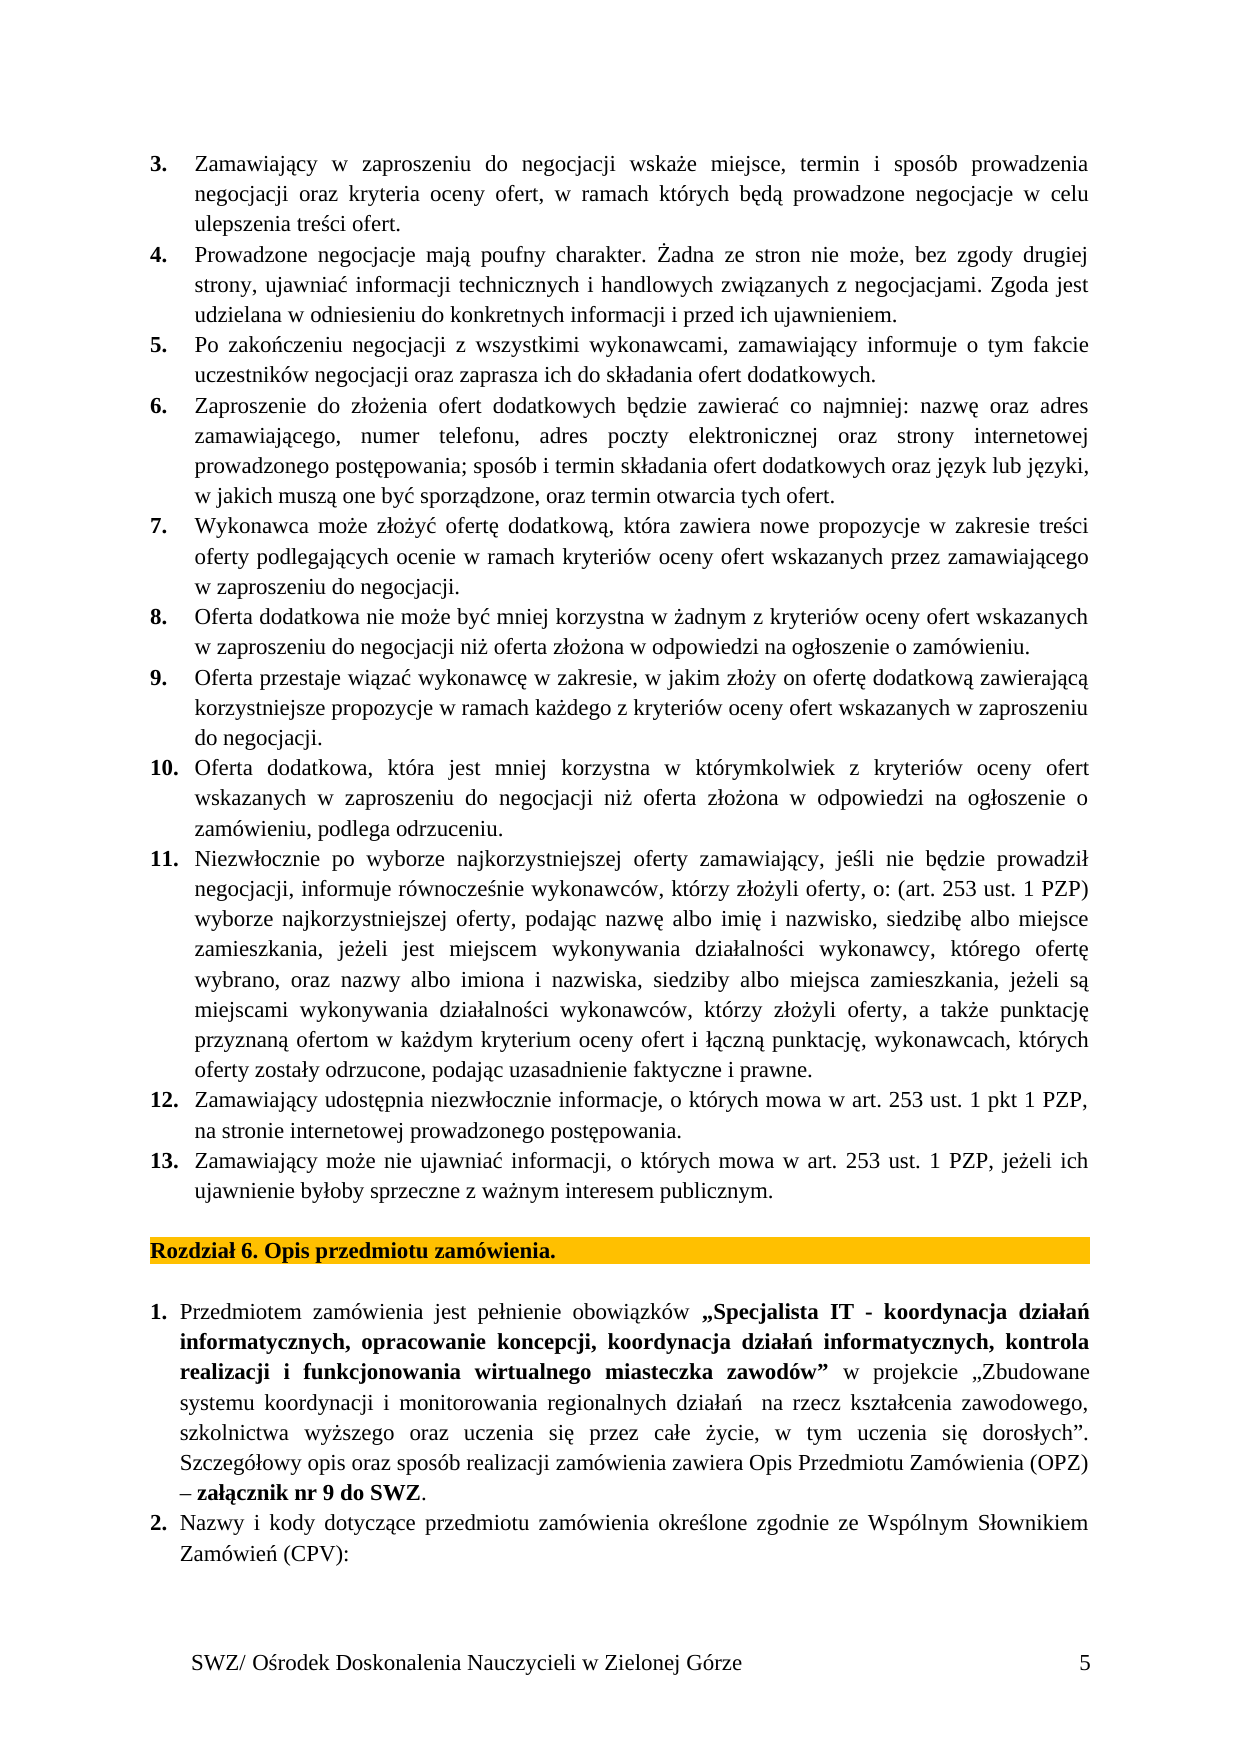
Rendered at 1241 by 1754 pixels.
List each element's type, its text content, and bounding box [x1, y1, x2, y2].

list Zaproszenie do złożenia ofert dodatkowych będzie zawierać co najmniej: nazwę oraz adres zamawiającego, numer telefonu, adres poczty elektronicznej oraz strony internetowej prowadzonego postępowania; sposób i termin składania ofert dodatkowych oraz język lub języki, w jakich muszą one być sporządzone, oraz termin otwarcia tych ofert. [150, 392, 1090, 509]
list Nazwy i kody dotyczące przedmiotu zamówienia określone zgodnie ze Wspólnym Słownikiem Zamówień (CPV): [150, 1509, 1090, 1566]
text Rozdział 6. Opis przedmiotu zamówienia. [150, 1237, 1090, 1264]
list Zamawiający w zaproszeniu do negocjacji wskaże miejsce, termin i sposób prowadzenia negocjacji oraz kryteria oceny ofert, w ramach których będą prowadzone negocjacje w celu ulepszenia treści ofert. [150, 150, 1090, 237]
list Po zakończeniu negocjacji z wszystkimi wykonawcami, zamawiający informuje o tym fakcie uczestników negocjacji oraz zaprasza ich do składania ofert dodatkowych. [150, 331, 1090, 388]
list Niezwłocznie po wyborze najkorzystniejszej oferty zamawiający, jeśli nie będzie prowadził negocjacji, informuje równocześnie wykonawców, którzy złożyli oferty, o: (art. 253 ust. 1 PZP) wyborze najkorzystniejszej oferty, podając nazwę albo imię i nazwisko, siedzibę albo miejsce zamieszkania, jeżeli jest miejscem wykonywania działalności wykonawcy, którego ofertę wybrano, oraz nazwy albo imiona i nazwiska, siedziby albo miejsca zamieszkania, jeżeli są miejscami wykonywania działalności wykonawców, którzy złożyli oferty, a także punktację przyznaną ofertom w każdym kryterium oceny ofert i łączną punktację, wykonawcach, których oferty zostały odrzucone, podając uzasadnienie faktyczne i prawne. [150, 845, 1090, 1083]
list Prowadzone negocjacje mają poufny charakter. Żadna ze stron nie może, bez zgody drugiej strony, ujawniać informacji technicznych i handlowych związanych z negocjacjami. Zgoda jest udzielana w odniesieniu do konkretnych informacji i przed ich ujawnieniem. [150, 241, 1090, 327]
list Przedmiotem zamówienia jest pełnienie obowiązków „Specjalista IT - koordynacja działań informatycznych, opracowanie koncepcji, koordynacja działań informatycznych, kontrola realizacji i funkcjonowania wirtualnego miasteczka zawodów” w projekcie „Zbudowane systemu koordynacji i monitorowania regionalnych działań na rzecz kształcenia zawodowego, szkolnictwa wyższego oraz uczenia się przez całe życie, w tym uczenia się dorosłych”. Szczegółowy opis oraz sposób realizacji zamówienia zawiera Opis Przedmiotu Zamówienia (OPZ) – załącznik nr 9 do SWZ. [150, 1298, 1090, 1506]
list Oferta dodatkowa, która jest mniej korzystna w którymkolwiek z kryteriów oceny ofert wskazanych w zaproszeniu do negocjacji niż oferta złożona w odpowiedzi na ogłoszenie o zamówieniu, podlega odrzuceniu. [150, 754, 1090, 841]
list Oferta przestaje wiązać wykonawcę w zakresie, w jakim złoży on ofertę dodatkową zawierającą korzystniejsze propozycje w ramach każdego z kryteriów oceny ofert wskazanych w zaproszeniu do negocjacji. [150, 663, 1090, 750]
list Wykonawca może złożyć ofertę dodatkową, która zawiera nowe propozycje w zakresie treści oferty podlegających ocenie w ramach kryteriów oceny ofert wskazanych przez zamawiającego w zaproszeniu do negocjacji. [150, 512, 1090, 599]
list Zamawiający udostępnia niezwłocznie informacje, o których mowa w art. 253 ust. 1 pkt 1 PZP, na stronie internetowej prowadzonego postępowania. [150, 1086, 1090, 1143]
list Oferta dodatkowa nie może być mniej korzystna w żadnym z kryteriów oceny ofert wskazanych w zaproszeniu do negocjacji niż oferta złożona w odpowiedzi na ogłoszenie o zamówieniu. [150, 603, 1090, 660]
list Zamawiający może nie ujawniać informacji, o których mowa w art. 253 ust. 1 PZP, jeżeli ich ujawnienie byłoby sprzeczne z ważnym interesem publicznym. [150, 1147, 1090, 1203]
